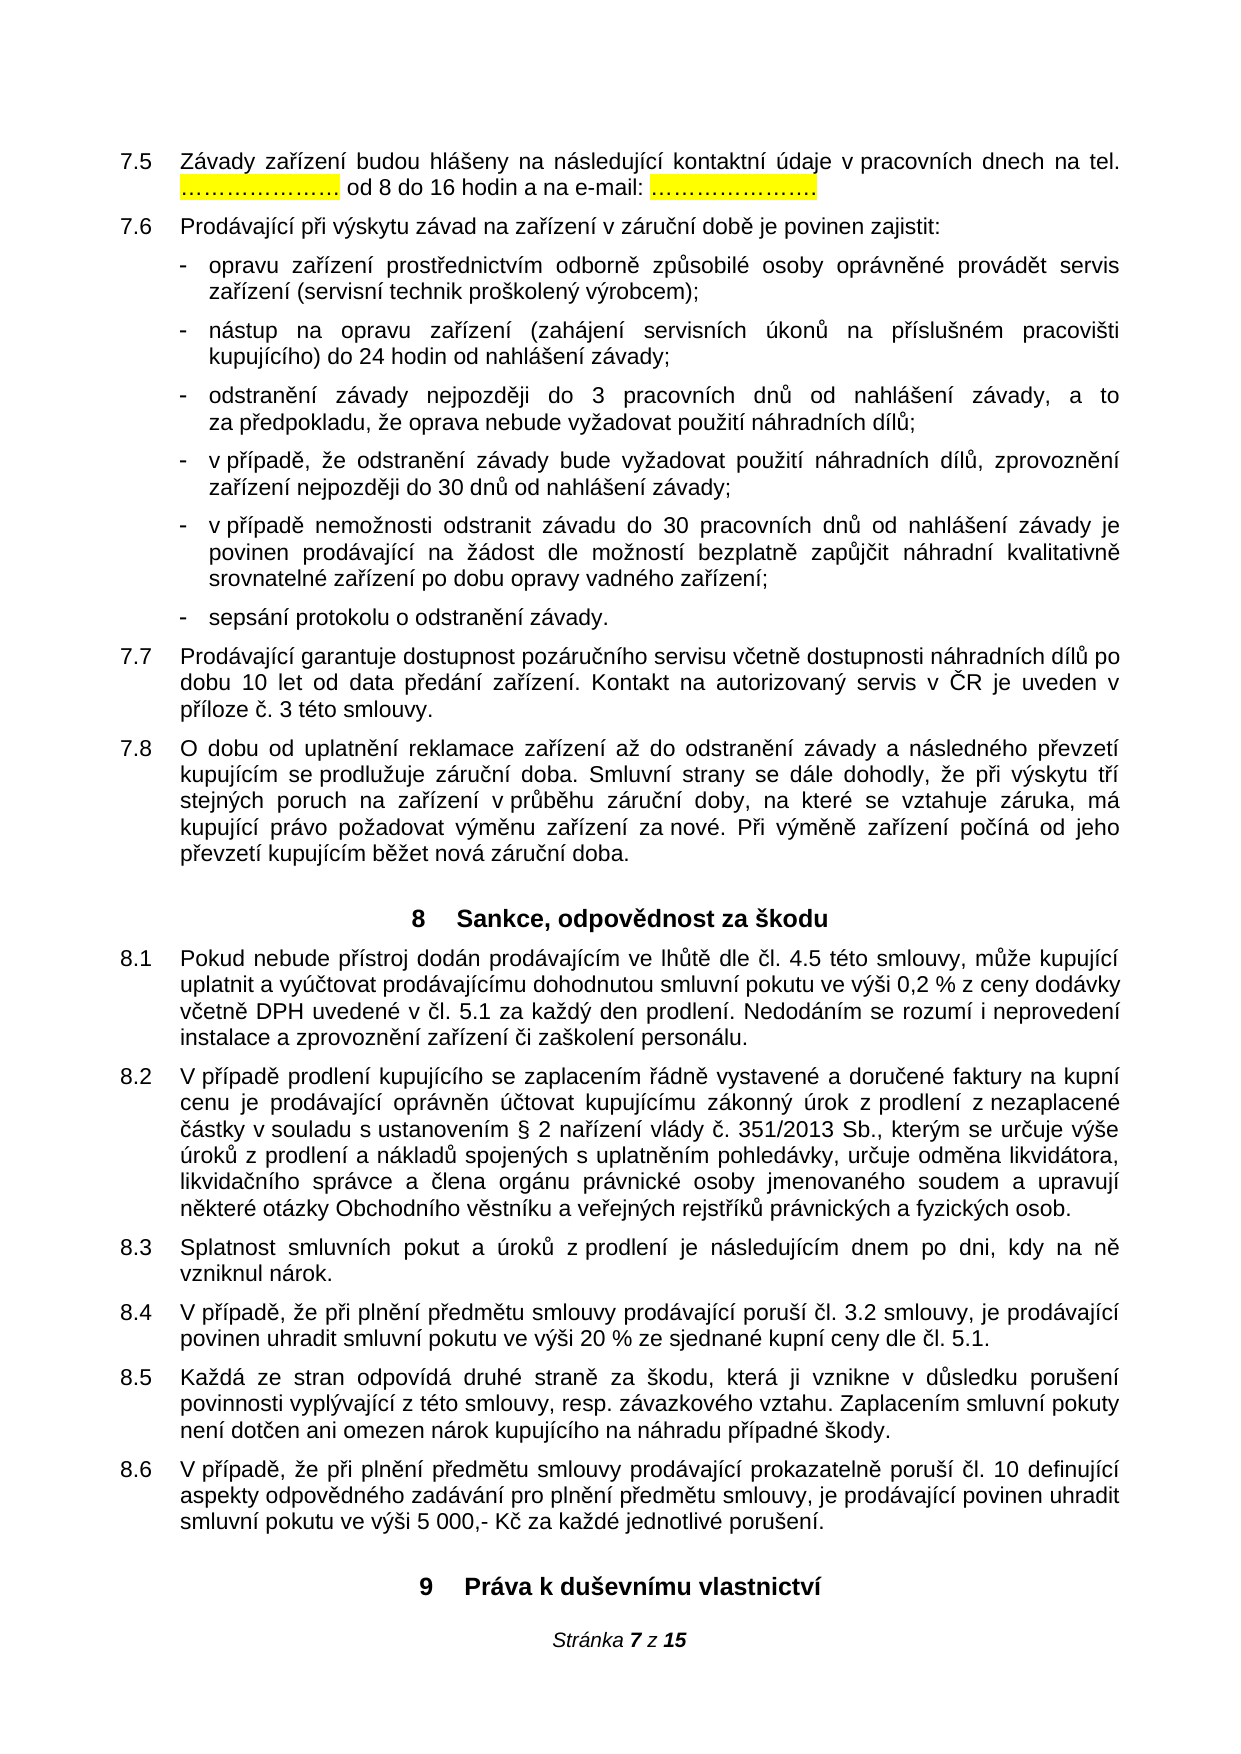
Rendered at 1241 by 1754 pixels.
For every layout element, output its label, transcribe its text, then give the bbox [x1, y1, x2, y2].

subtitle O dobu od uplatnění reklamace zařízení až do odstranění závady a následného převzetí kupujícím se prodlužuje záruční doba. Smluvní strany se dále dohodly, že při výskytu tří stejných poruch na zařízení v průběhu záruční doby, na které se vztahuje záruka, má kupující právo požadovat výměnu zařízení za nové. Při výměně zařízení počíná od jeho převzetí kupujícím běžet nová záruční doba. [120, 734, 1120, 866]
subtitle Závady zařízení budou hlášeny na následující kontaktní údaje v pracovních dnech na tel. ………………… od 8 do 16 hodin a na e-mail: …………………. [120, 148, 1120, 200]
subtitle V případě, že při plnění předmětu smlouvy prodávající prokazatelně poruší čl. 10 definující aspekty odpovědného zadávání pro plnění předmětu smlouvy, je prodávající povinen uhradit smluvní pokutu ve výši 5 000,- Kč za každé jednotlivé porušení. [120, 1456, 1120, 1534]
list v případě nemožnosti odstranit závadu do 30 pracovních dnů od nahlášení závady je povinen prodávající na žádost dle možností bezplatně zapůjčit náhradní kvalitativně srovnatelné zařízení po dobu opravy vadného zařízení; [179, 512, 1120, 592]
subtitle Prodávající při výskytu závad na zařízení v záruční době je povinen zajistit: [120, 213, 1120, 239]
subtitle Pokud nebude přístroj dodán prodávajícím ve lhůtě dle čl. 4.5 této smlouvy, může kupující uplatnit a vyúčtovat prodávajícímu dohodnutou smluvní pokutu ve výši 0,2 % z ceny dodávky včetně DPH uvedené v čl. 5.1 za každý den prodlení. Nedodáním se rozumí i neprovedení instalace a zprovoznění zařízení či zaškolení personálu. [120, 945, 1120, 1050]
subtitle Splatnost smluvních pokut a úroků z prodlení je následujícím dnem po dni, kdy na ně vzniknul nárok. [120, 1233, 1120, 1286]
list v případě, že odstranění závady bude vyžadovat použití náhradních dílů, zprovoznění zařízení nejpozději do 30 dnů od nahlášení závady; [179, 447, 1120, 500]
list nástup na opravu zařízení (zahájení servisních úkonů na příslušném pracovišti kupujícího) do 24 hodin od nahlášení závady; [179, 317, 1120, 369]
subtitle Sankce, odpovědnost za škodu [120, 904, 1120, 932]
subtitle V případě prodlení kupujícího se zaplacením řádně vystavené a doručené faktury na kupní cenu je prodávající oprávněn účtovat kupujícímu zákonný úrok z prodlení z nezaplacené částky v souladu s ustanovením § 2 nařízení vlády č. 351/2013 Sb., kterým se určuje výše úroků z prodlení a nákladů spojených s uplatněním pohledávky, určuje odměna likvidátora, likvidačního správce a člena orgánu právnické osoby jmenovaného soudem a upravují některé otázky Obchodního věstníku a veřejných rejstříků právnických a fyzických osob. [120, 1063, 1120, 1221]
list opravu zařízení prostřednictvím odborně způsobilé osoby oprávněné provádět servis zařízení (servisní technik proškolený výrobcem); [179, 252, 1120, 304]
list odstranění závady nejpozději do 3 pracovních dnů od nahlášení závady, a to za předpokladu, že oprava nebude vyžadovat použití náhradních dílů; [179, 382, 1120, 435]
subtitle Prodávající garantuje dostupnost pozáručního servisu včetně dostupnosti náhradních dílů po dobu 10 let od data předání zařízení. Kontakt na autorizovaný servis v ČR je uveden v příloze č. 3 této smlouvy. [120, 643, 1120, 722]
subtitle Práva k duševnímu vlastnictví [120, 1572, 1120, 1601]
list sepsání protokolu o odstranění závady. [179, 604, 1120, 630]
subtitle V případě, že při plnění předmětu smlouvy prodávající poruší čl. 3.2 smlouvy, je prodávající povinen uhradit smluvní pokutu ve výši 20 % ze sjednané kupní ceny dle čl. 5.1. [120, 1299, 1120, 1351]
subtitle Každá ze stran odpovídá druhé straně za škodu, která ji vznikne v důsledku porušení povinnosti vyplývající z této smlouvy, resp. závazkového vztahu. Zaplacením smluvní pokuty není dotčen ani omezen nárok kupujícího na náhradu případné škody. [120, 1364, 1120, 1443]
